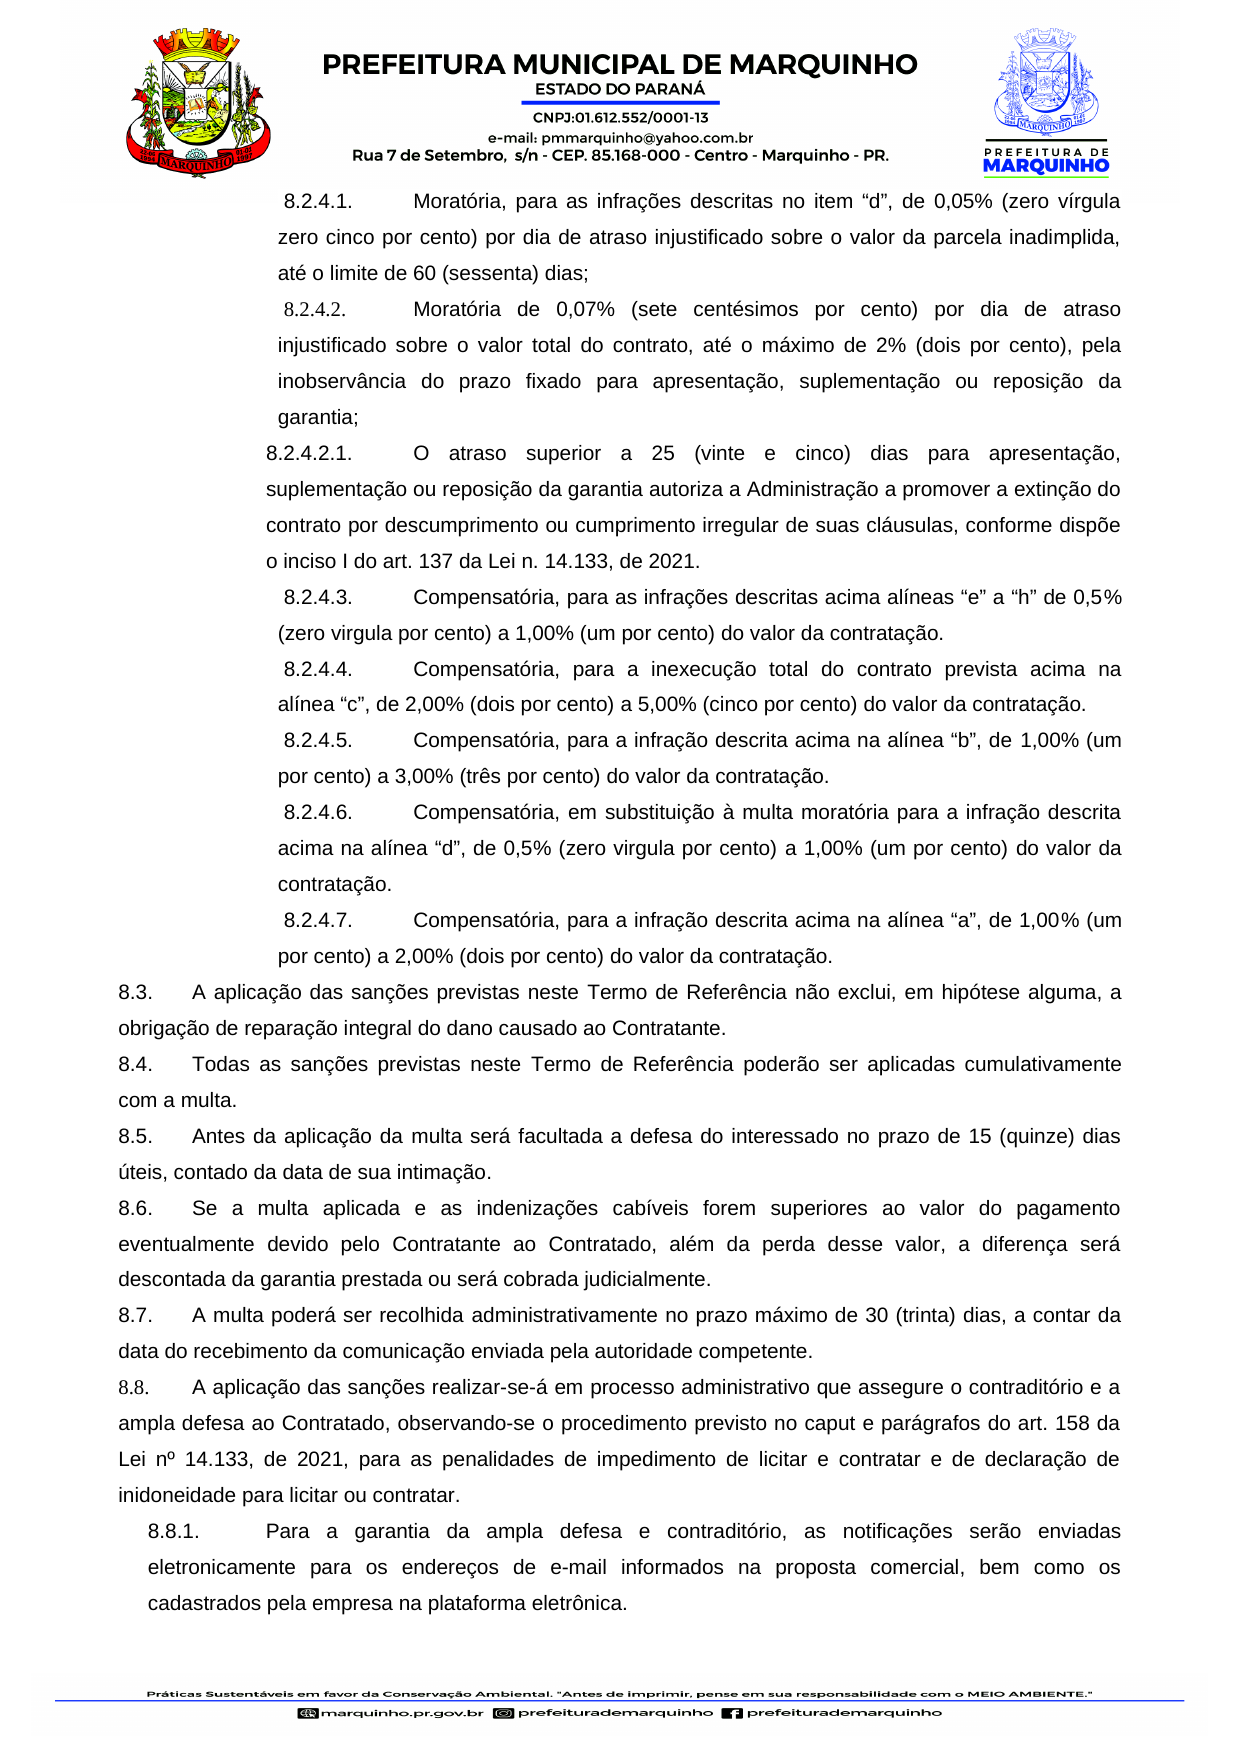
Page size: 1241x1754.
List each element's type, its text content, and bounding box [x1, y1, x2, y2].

text A aplicação das sanções previstas neste Termo de Referência não exclui, em hipótese alguma, a obrigação de reparação integral do dano causado ao Contratante. [118, 980, 1122, 1040]
text A multa poderá ser recolhida administrativamente no prazo máximo de 30 (trinta) dias, a contar da data do recebimento da comunicação enviada pela autoridade competente. [118, 1303, 1122, 1363]
picture [60, 0, 1181, 203]
text Antes da aplicação da multa será facultada a defesa do interessado no prazo de 15 (quinze) dias úteis, contado da data de sua intimação. [118, 1123, 1122, 1183]
text Se a multa aplicada e as indenizações cabíveis forem superiores ao valor do pagamento eventualmente devido pelo Contratante ao Contratado, além da perda desse valor, a diferença será descontada da garantia prestada ou será cobrada judicialmente. [118, 1195, 1122, 1291]
text Compensatória, em substituição à multa moratória para a infração descrita acima na alínea “d”, de 0,5% (zero virgula por cento) a 1,00% (um por cento) do valor da contratação. [278, 800, 1122, 896]
text Compensatória, para a infração descrita acima na alínea “b”, de 1,00% (um por cento) a 3,00% (três por cento) do valor da contratação. [278, 728, 1122, 788]
text Todas as sanções previstas neste Termo de Referência poderão ser aplicadas cumulativamente com a multa. [118, 1052, 1122, 1112]
text Compensatória, para a inexecução total do contrato prevista acima na alínea “c”, de 2,00% (dois por cento) a 5,00% (cinco por cento) do valor da contratação. [278, 656, 1122, 716]
text Compensatória, para a infração descrita acima na alínea “a”, de 1,00% (um por cento) a 2,00% (dois por cento) do valor da contratação. [278, 908, 1122, 968]
text Moratória de 0,07% (sete centésimos por cento) por dia de atraso injustificado sobre o valor total do contrato, até o máximo de 2% (dois por cento), pela inobservância do prazo fixado para apresentação, suplementação ou reposição da garantia; [278, 297, 1122, 429]
text Compensatória, para as infrações descritas acima alíneas “e” a “h” de 0,5% (zero virgula por cento) a 1,00% (um por cento) do valor da contratação. [278, 584, 1122, 644]
text A aplicação das sanções realizar-se-á em processo administrativo que assegure o contraditório e a ampla defesa ao Contratado, observando-se o procedimento previsto no caput e parágrafos do art. 158 da Lei nº 14.133, de 2021, para as penalidades de impedimento de licitar e contratar e de declaração de inidoneidade para licitar ou contratar. [118, 1375, 1122, 1507]
text Para a garantia da ampla defesa e contraditório, as notificações serão enviadas eletronicamente para os endereços de e-mail informados na proposta comercial, bem como os cadastrados pela empresa na plataforma eletrônica. [148, 1519, 1122, 1615]
picture [31, 1673, 1208, 1736]
text Moratória, para as infrações descritas no item “d”, de 0,05% (zero vírgula zero cinco por cento) por dia de atraso injustificado sobre o valor da parcela inadimplida, até o limite de 60 (sessenta) dias; [278, 189, 1122, 285]
text O atraso superior a 25 (vinte e cinco) dias para apresentação, suplementação ou reposição da garantia autoriza a Administração a promover a extinção do contrato por descumprimento ou cumprimento irregular de suas cláusulas, conforme dispõe o inciso I do art. 137 da Lei n. 14.133, de 2021. [266, 441, 1122, 572]
